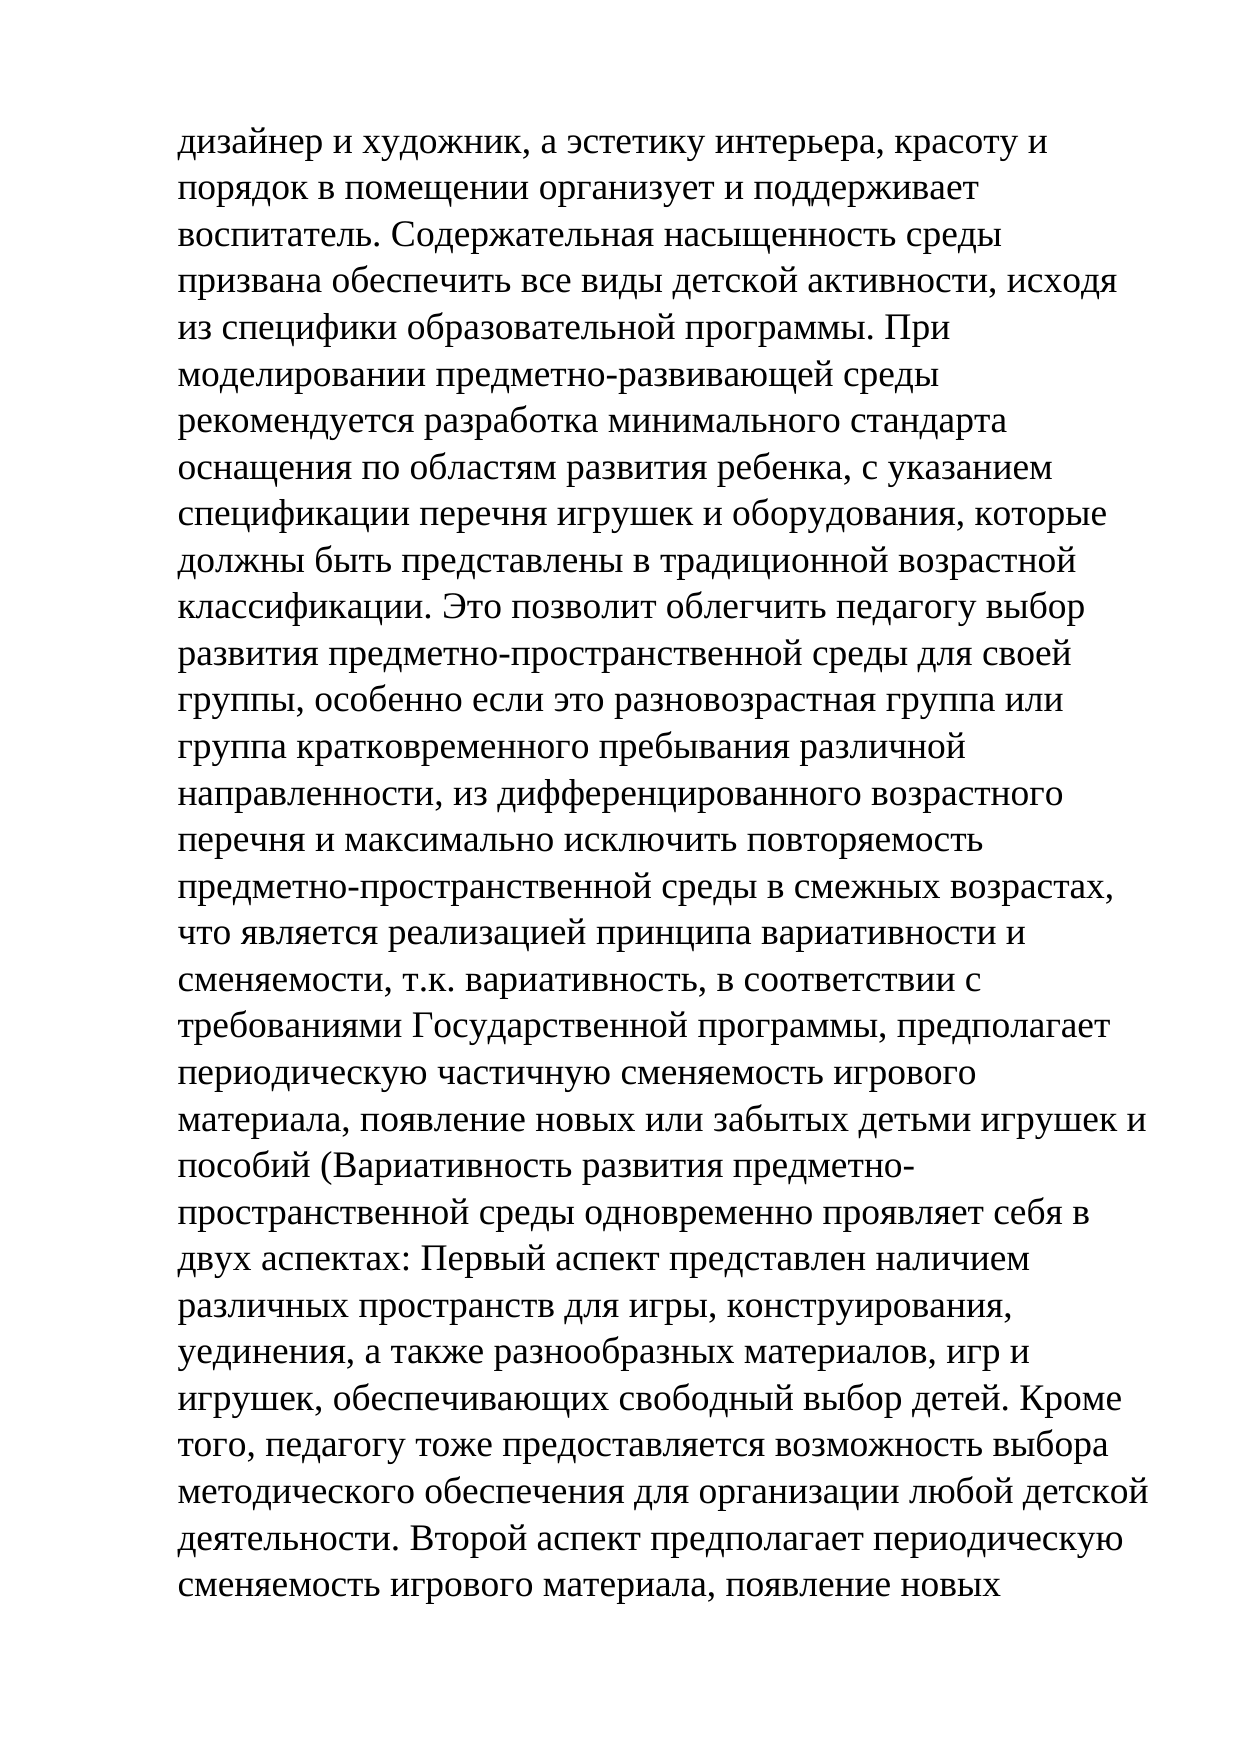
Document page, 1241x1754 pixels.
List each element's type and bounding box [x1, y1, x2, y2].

text [177, 118, 1152, 1605]
